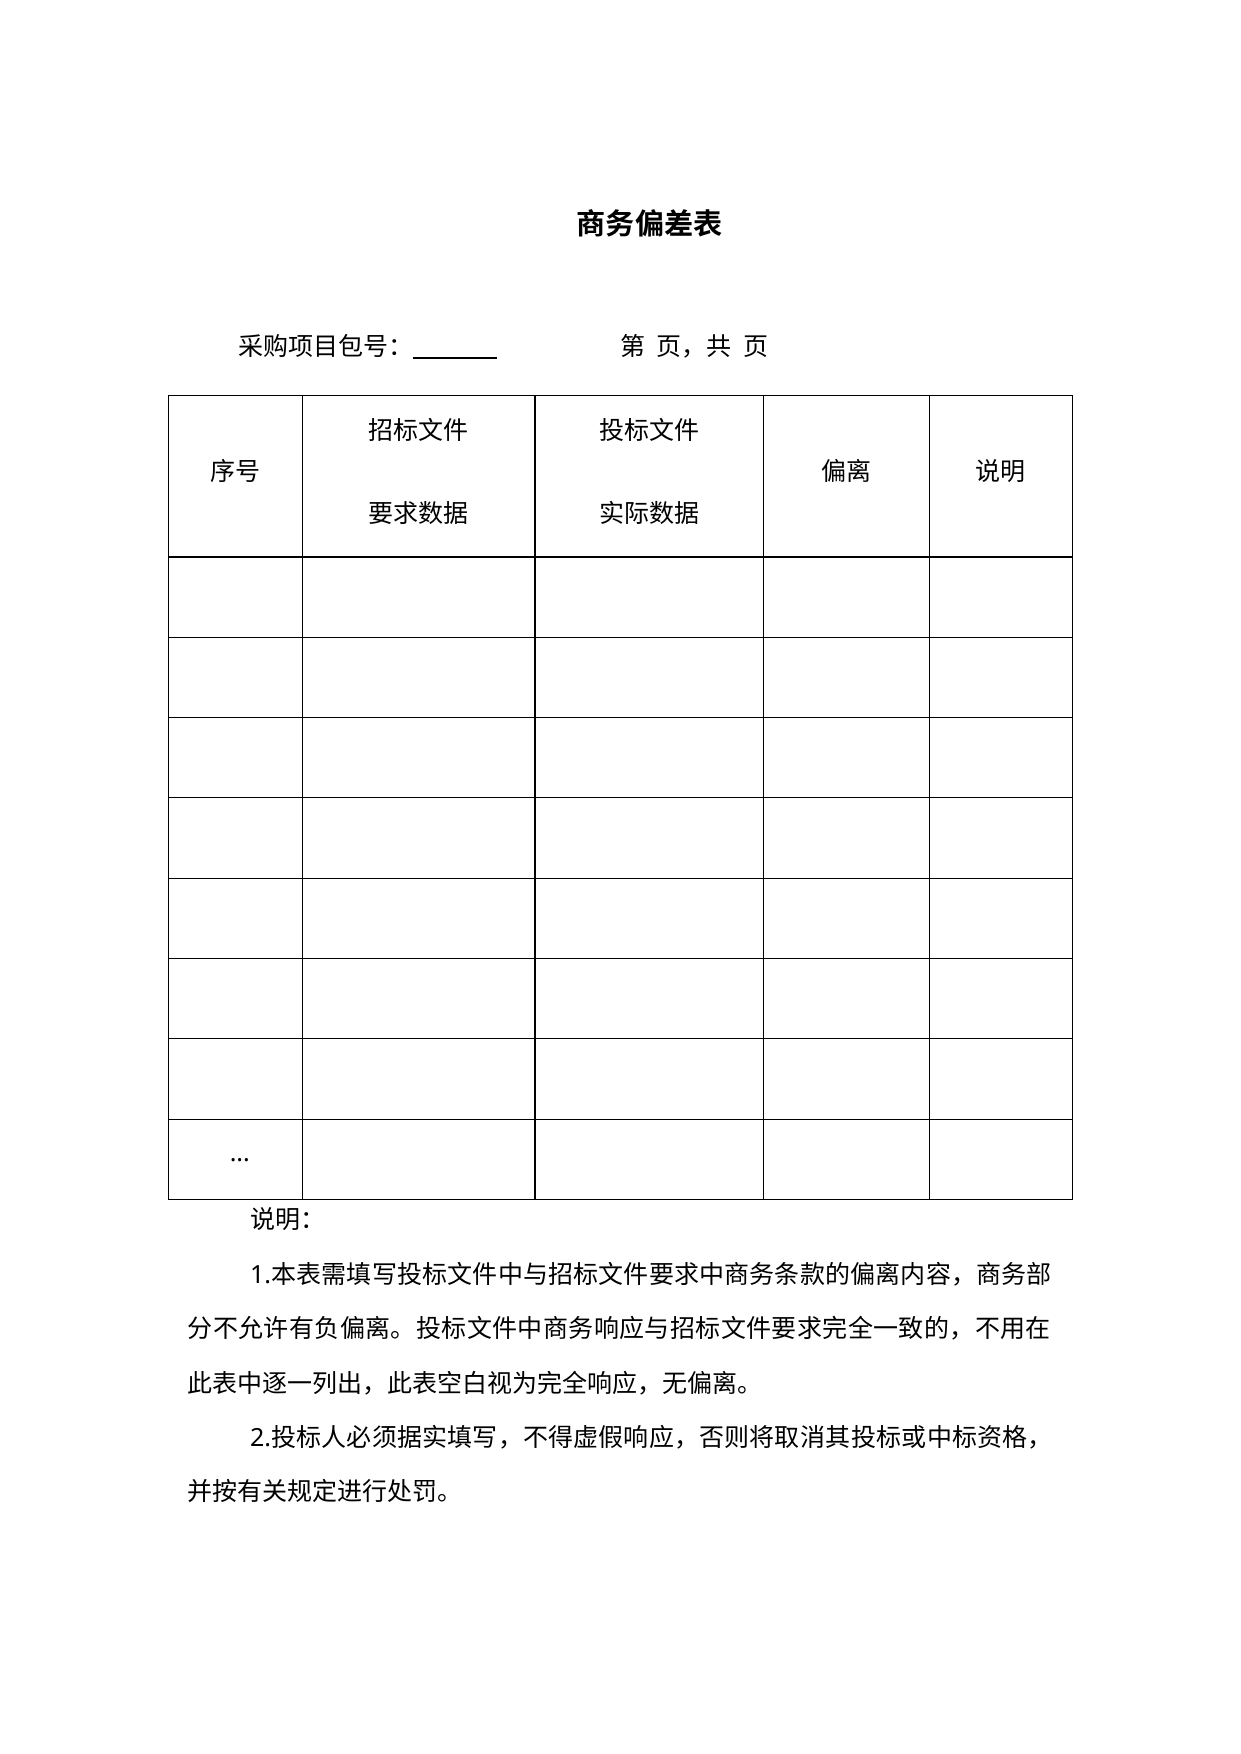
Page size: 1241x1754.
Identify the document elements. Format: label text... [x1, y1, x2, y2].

table_cell [536, 959, 763, 1038]
table_cell ... [169, 1120, 302, 1199]
table_header 偏离 [764, 396, 929, 556]
table_cell [536, 1120, 763, 1199]
table_cell [536, 558, 763, 637]
table_cell [930, 718, 1072, 797]
table_cell [930, 1120, 1072, 1199]
table_cell [930, 798, 1072, 878]
text 1.本表需填写投标文件中与招标文件要求中商务条款的偏离内容，商务部分不允许有负偏离。投标文件中商务响应与招标文件要求完全一致的，不用在此表中逐一列出，此表空白视为完全响应，无偏离。 [187, 1254, 1053, 1399]
table_cell [303, 798, 534, 878]
table_cell [930, 959, 1072, 1038]
table_header 招标文件 要求数据 [303, 396, 534, 556]
table_header 序号 [169, 396, 302, 556]
table_cell [536, 798, 763, 878]
table_cell [536, 879, 763, 958]
table_header 投标文件 实际数据 [536, 396, 763, 556]
table_cell [764, 1039, 929, 1118]
table_cell [303, 638, 534, 717]
table_cell [930, 879, 1072, 958]
table_cell [764, 959, 929, 1038]
table_cell [169, 638, 302, 717]
table_cell [536, 638, 763, 717]
text 说明： [187, 1200, 1053, 1236]
table_cell [303, 959, 534, 1038]
table_cell [169, 558, 302, 637]
table_cell [303, 1120, 534, 1199]
table_cell [169, 1039, 302, 1118]
table_cell [169, 879, 302, 958]
table_cell [764, 798, 929, 878]
table_cell [303, 718, 534, 797]
table_header 说明 [930, 396, 1072, 556]
text 2.投标人必须据实填写，不得虚假响应，否则将取消其投标或中标资格，并按有关规定进行处罚。 [187, 1417, 1053, 1508]
table_cell [764, 638, 929, 717]
table_cell [930, 638, 1072, 717]
table_cell [930, 1039, 1072, 1118]
table_cell [764, 879, 929, 958]
table_cell [303, 879, 534, 958]
table_cell [536, 1039, 763, 1118]
table_cell [536, 718, 763, 797]
table_cell [303, 1039, 534, 1118]
table_cell [169, 718, 302, 797]
list 商务偏差表 [187, 189, 1053, 254]
table_cell [764, 558, 929, 637]
table_cell [764, 1120, 929, 1199]
table_cell [930, 558, 1072, 637]
text 采购项目包号： 第 页，共 页 [213, 312, 1053, 377]
table_cell [303, 558, 534, 637]
table_cell [169, 798, 302, 878]
table_cell [764, 718, 929, 797]
table_cell [169, 959, 302, 1038]
